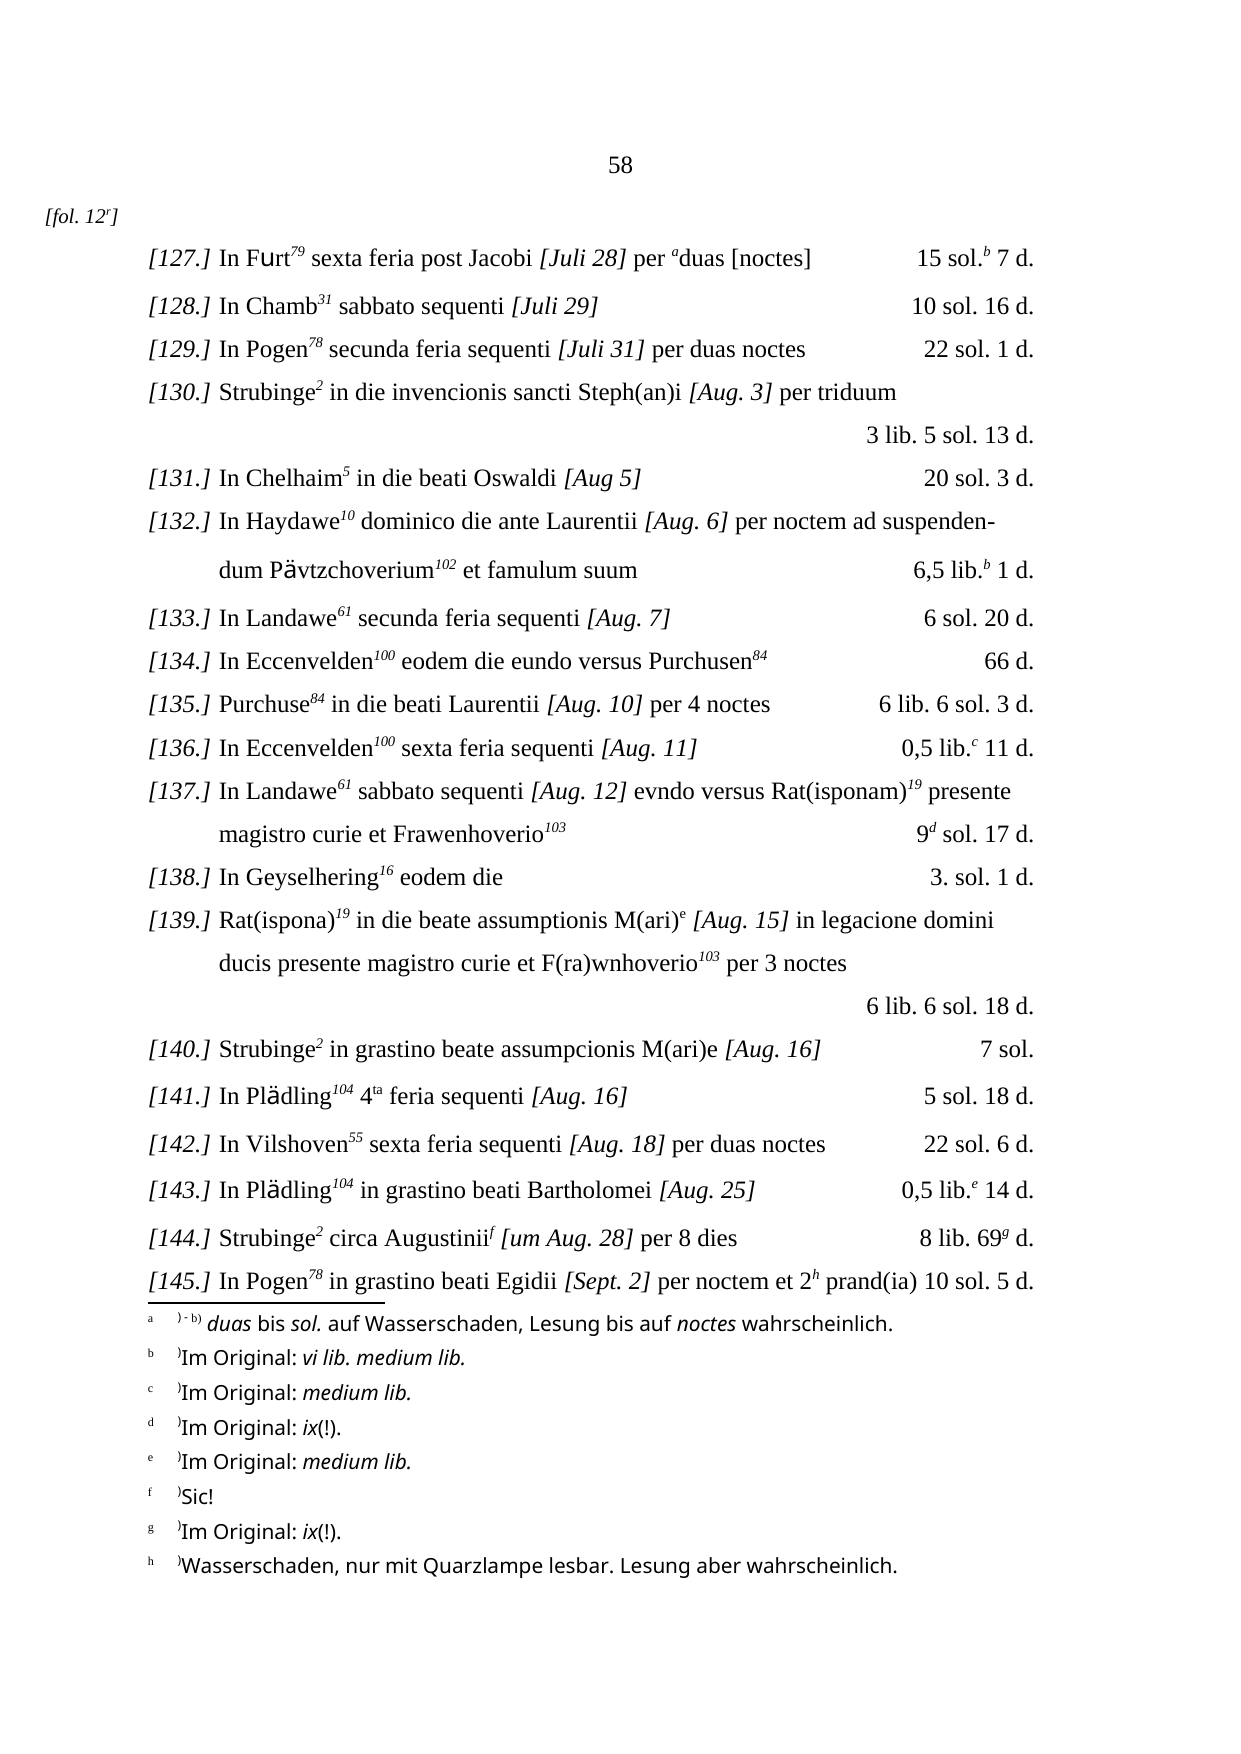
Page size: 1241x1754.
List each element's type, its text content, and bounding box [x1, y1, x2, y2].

text [139.] Rat(ispona)19 in die beate assumptionis M(ari)e [Aug. 15] in legacione domini ducis presente magistro curie et F(ra)wnhoverio103 per 3 noctes [148, 905, 1022, 977]
text [133.] In Landawe61 secunda feria sequenti [Aug. 7] 6 sol. 20 d. [148, 603, 1092, 632]
text [132.] In Haydawe10 dominico die ante Laurentii [Aug. 6] per noctem ad suspendendum Pävtzchoverium et famulum suum 6,5 lib. 1 d. [148, 506, 1022, 586]
text [fol. 12r] [44, 204, 1092, 228]
text [143.] In Plädling104 in grastino beati Bartholomei [Aug. 25] 0,5 lib. 14 d. [148, 1172, 1092, 1206]
text [127.] In Furt79 sexta feria post Jacobi [Juli 28] per duas [noctes] 15 sol.b 7 d. [148, 240, 1092, 274]
text 6 lib. 6 sol. 18 d. [148, 991, 1092, 1020]
text [144.] Strubinge2 circa Augustinii [um Aug. 28] per 8 dies 8 lib. 69 d. [148, 1223, 1092, 1252]
text [138.] In Geyselhering16 eodem die 3. sol. 1 d. [148, 862, 1092, 891]
text [137.] In Landawe61 sabbato sequenti [Aug. 12] evndo versus Rat(isponam)19 presente magistro curie et Frawenhoverio 9 sol. 17 d. [148, 776, 1022, 848]
text [134.] In Eccenvelden100 eodem die eundo versus Purchusen84 66 d. [148, 646, 1092, 675]
text [145.] In Pogen78 in grastino beati Egidii [Sept. 2] per noctem et 2 prand(ia) 10 sol. 5 d. [148, 1266, 1022, 1295]
text [128.] In Chamb31 sabbato sequenti [Juli 29] 10 sol. 16 d. [148, 291, 1092, 319]
text [130.] Strubinge2 in die invencionis sancti Steph(an)i [Aug. 3] per triduum [148, 377, 1022, 406]
text [142.] In Vilshoven55 sexta feria sequenti [Aug. 18] per duas noctes 22 sol. 6 d. [148, 1129, 1092, 1157]
text [129.] In Pogen78 secunda feria sequenti [Juli 31] per duas noctes 22 sol. 1 d. [148, 334, 1092, 363]
text [131.] In Chelhaim5 in die beati Oswaldi [Aug 5] 20 sol. 3 d. [148, 463, 1092, 492]
text [140.] Strubinge2 in grastino beate assumpcionis M(ari)e [Aug. 16] 7 sol. [148, 1034, 1092, 1063]
text [136.] In Eccenvelden100 sexta feria sequenti [Aug. 11] 0,5 lib. 11 d. [148, 733, 1092, 761]
text 3 lib. 5 sol. 13 d. [148, 420, 1092, 449]
text [141.] In Plädling 4ta feria sequenti [Aug. 16] 5 sol. 18 d. [148, 1078, 1092, 1112]
text [135.] Purchuse84 in die beati Laurentii [Aug. 10] per 4 noctes 6 lib. 6 sol. 3 d. [148, 689, 1092, 718]
